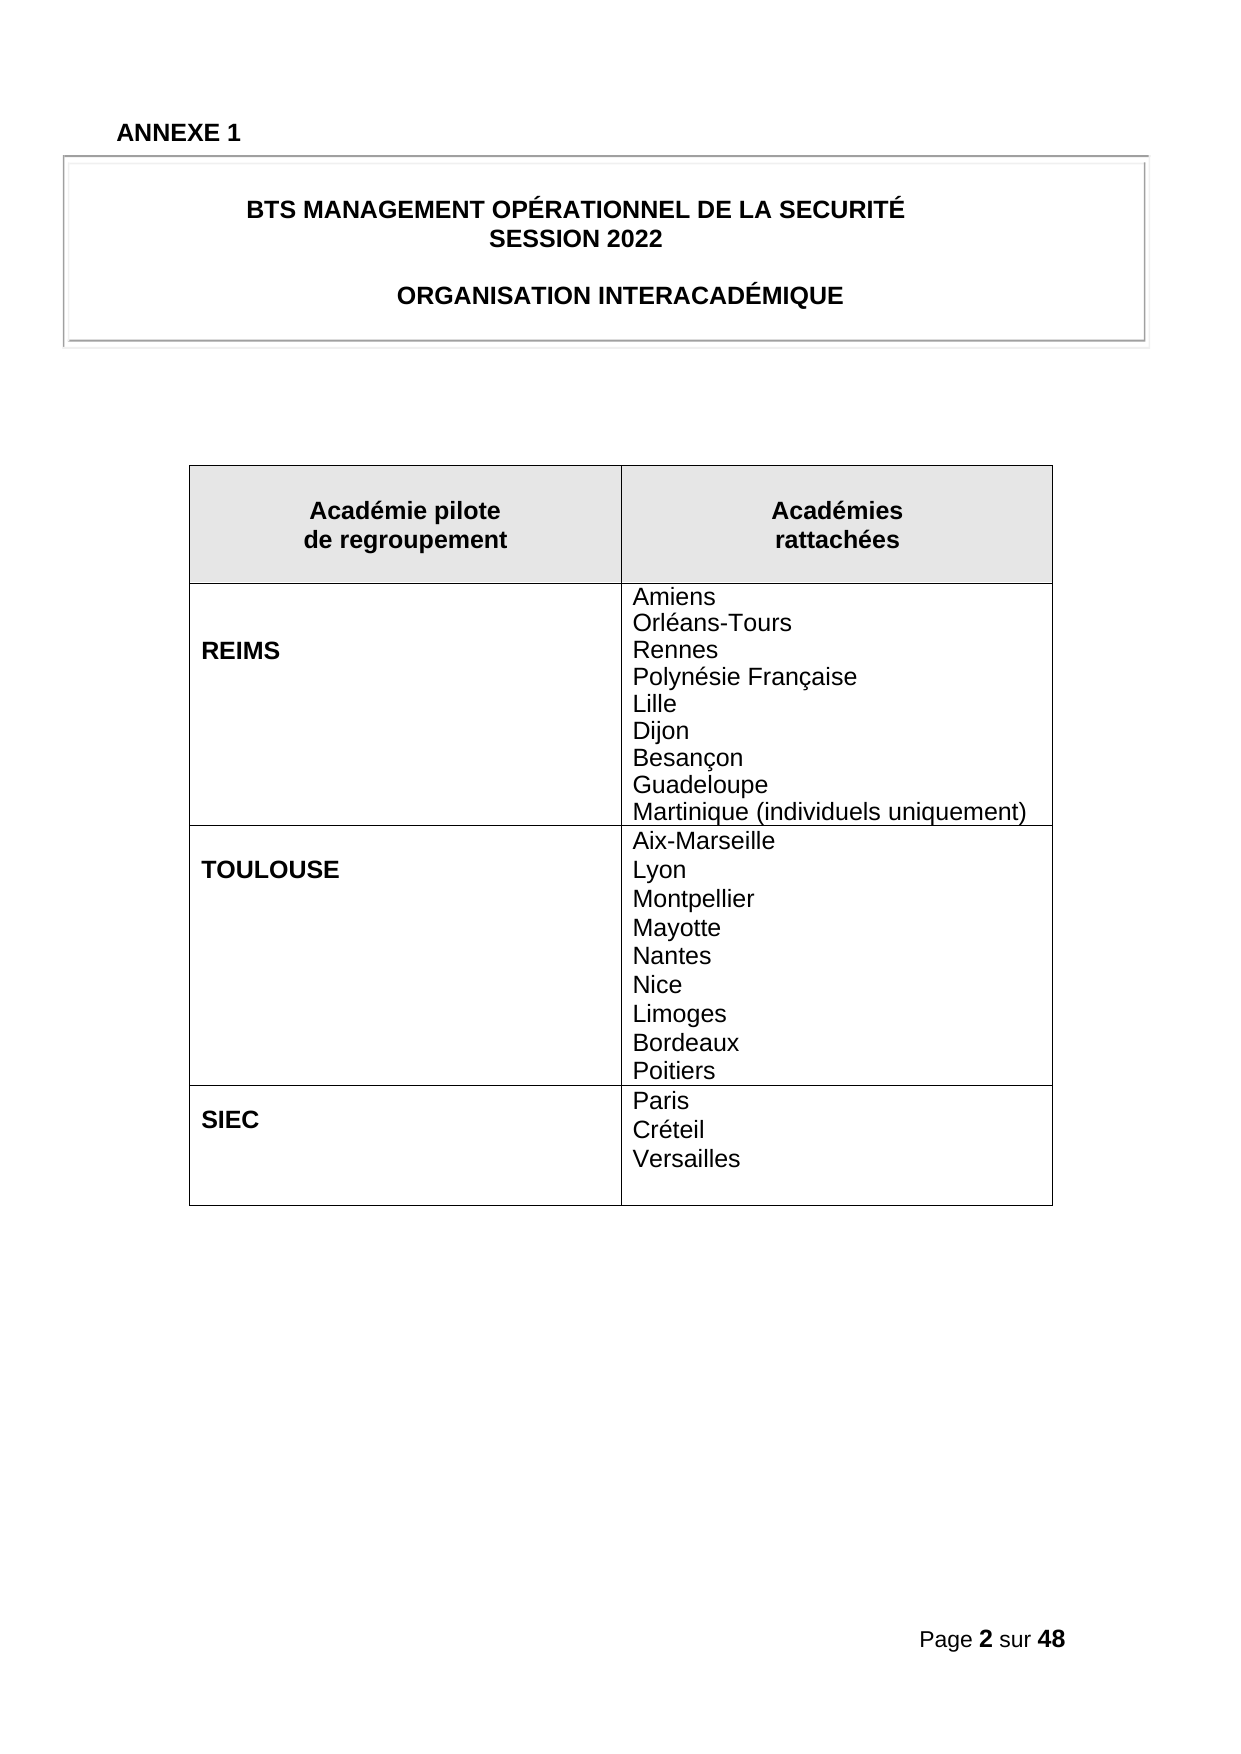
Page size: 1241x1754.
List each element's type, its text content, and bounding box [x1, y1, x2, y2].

text ORGANISATION INTERACADÉMIQUE [175, 281, 1065, 310]
table_cell Amiens Orléans-Tours Rennes Polynésie Française Lille Dijon Besançon Guadeloupe Martinique (individuels uniquement) [622, 584, 1052, 825]
table_cell Paris Créteil Versailles [622, 1086, 1052, 1205]
table_cell SIEC [190, 1086, 621, 1205]
table_header Académies rattachées [622, 466, 1052, 582]
text BTS MANAGEMENT OPÉRATIONNEL DE LA SECURITÉ [86, 195, 1065, 224]
text ANNEXE 1 [116, 118, 1065, 147]
table_cell TOULOUSE [190, 826, 621, 1085]
table_cell REIMS [190, 584, 621, 825]
table_header Académie pilote de regroupement [190, 466, 621, 582]
table_cell Aix-Marseille Lyon Montpellier Mayotte Nantes Nice Limoges Bordeaux Poitiers [622, 826, 1052, 1085]
text SESSION 2022 [86, 224, 1065, 253]
